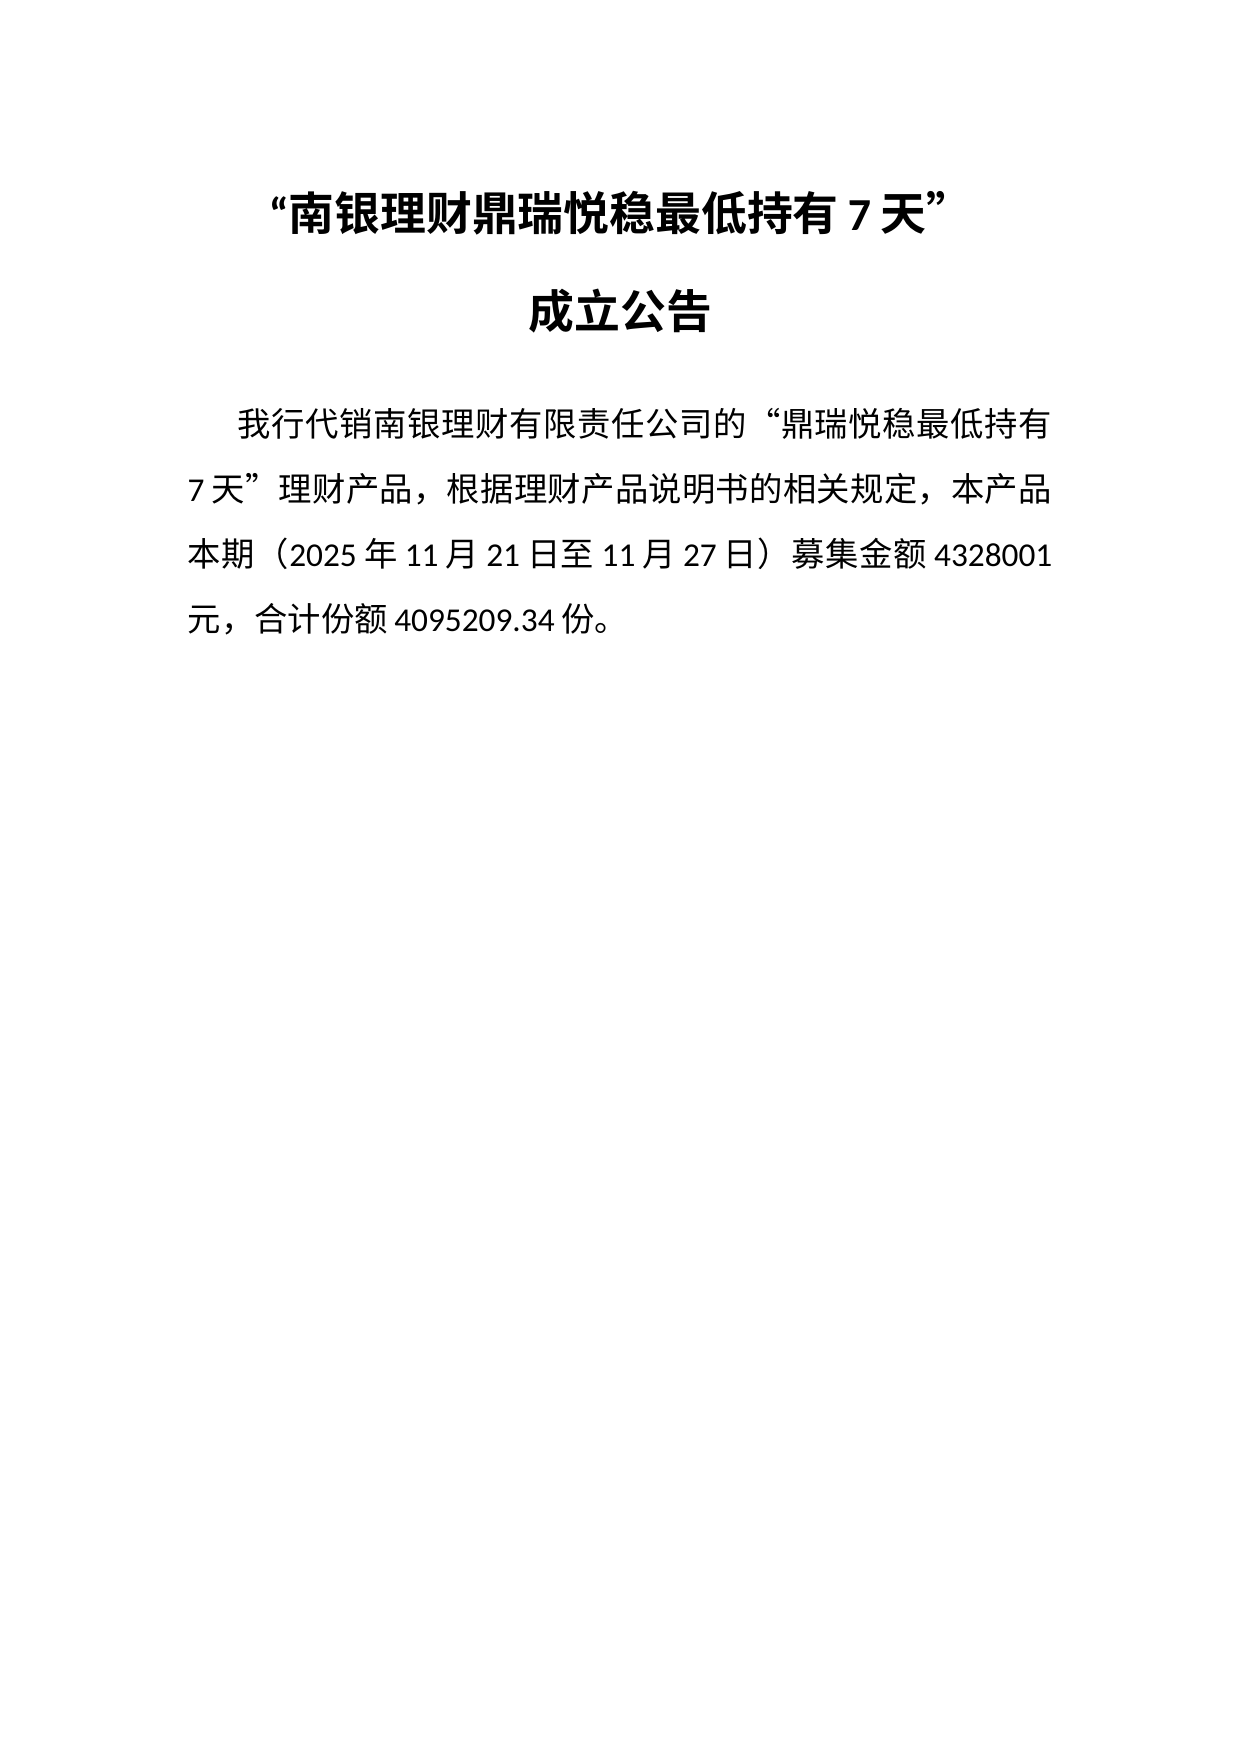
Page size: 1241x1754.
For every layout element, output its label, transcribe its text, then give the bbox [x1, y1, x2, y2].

text 成立公告 [187, 259, 1053, 357]
text 我行代销南银理财有限责任公司的“鼎瑞悦稳最低持有7天”理财产品，根据理财产品说明书的相关规定，本产品本期（2025年11月21日至11月27日）募集金额4328001元，合计份额4095209.34份。 [187, 389, 1053, 649]
text “南银理财鼎瑞悦稳最低持有7天” [187, 162, 1053, 259]
